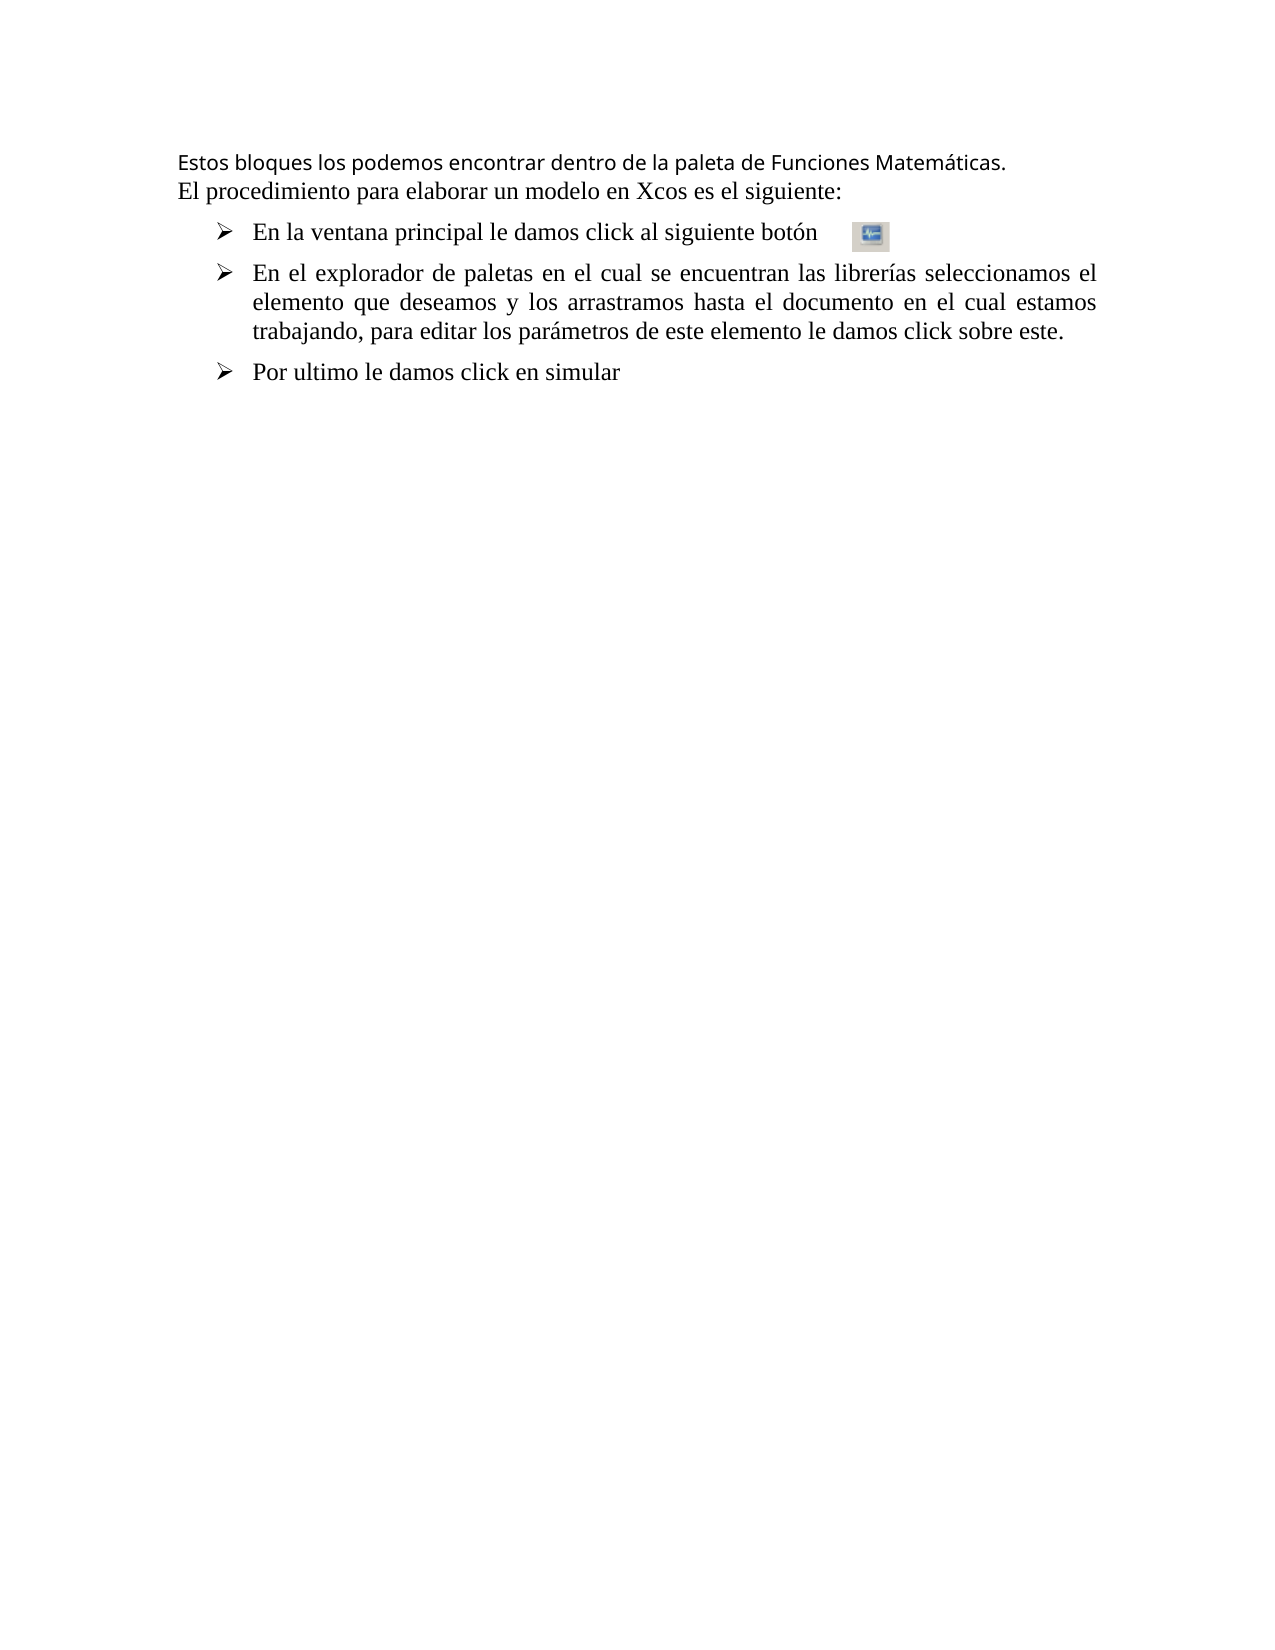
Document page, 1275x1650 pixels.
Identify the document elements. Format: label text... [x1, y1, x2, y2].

text El procedimiento para elaborar un modelo en Xcos es el siguiente: [177, 176, 1098, 205]
picture [852, 222, 890, 252]
list Por ultimo le damos click en simular [215, 357, 1098, 386]
list En la ventana principal le damos click al siguiente botón [215, 217, 1098, 246]
list En el explorador de paletas en el cual se encuentran las librerías seleccionamos el elemento que deseamos y los arrastramos hasta el documento en el cual estamos trabajando, para editar los parámetros de este elemento le damos click sobre este. [215, 258, 1098, 345]
text Estos bloques los podemos encontrar dentro de la paleta de Funciones Matemáticas. [177, 148, 1098, 176]
